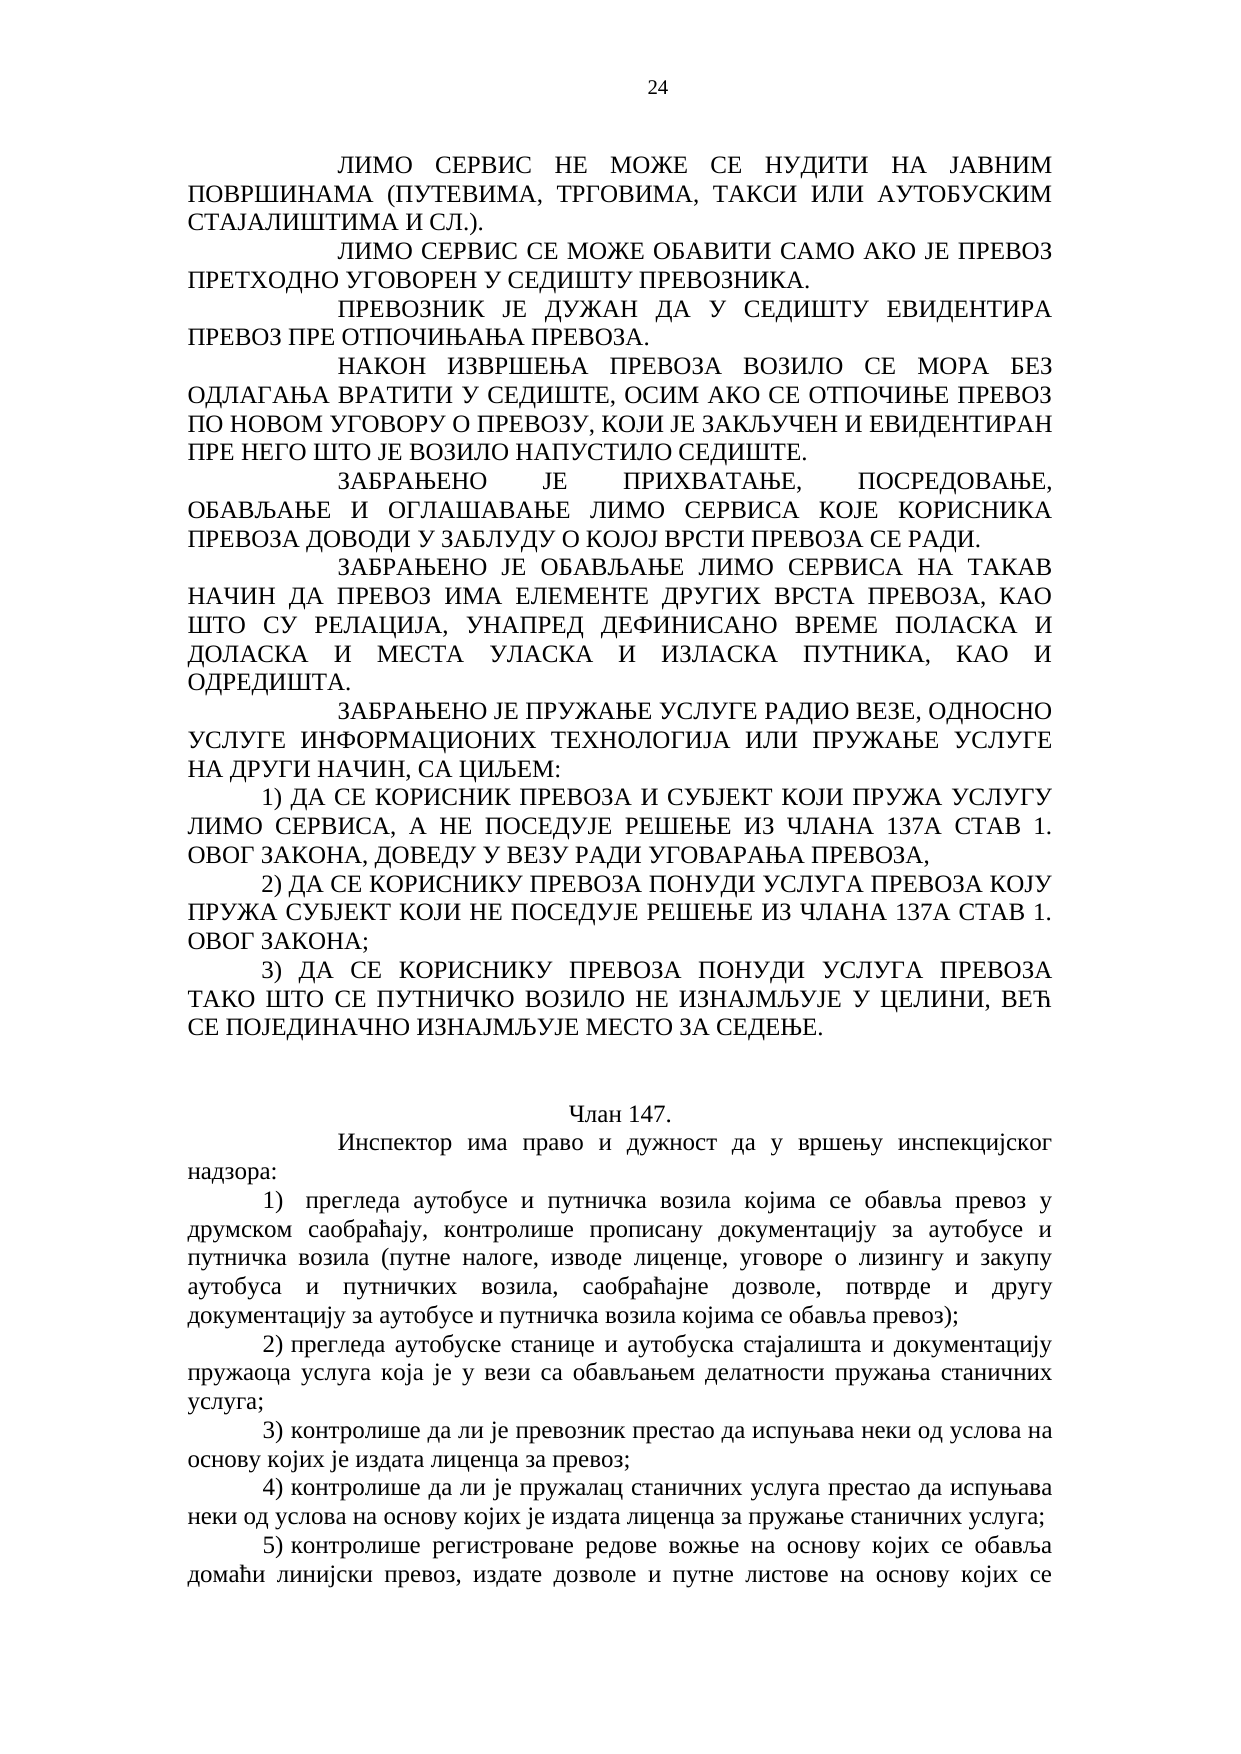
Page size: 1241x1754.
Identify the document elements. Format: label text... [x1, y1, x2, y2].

text Члан 147. [187, 1099, 1053, 1127]
text ПРЕВОЗНИК ЈЕ ДУЖАН ДА У СЕДИШТУ ЕВИДЕНТИРА ПРЕВОЗ ПРЕ ОТПОЧИЊАЊА ПРЕВОЗА. [187, 294, 1053, 351]
text Инспектор има право и дужност да у вршењу инспекцијског надзора: [187, 1127, 1053, 1185]
list контролише да ли је пружалац станичних услуга престао да испуњава неки од услова на основу којих је издата лиценца за пружање станичних услуга; [187, 1472, 1053, 1530]
text ЗАБРАЊЕНО ЈЕ ОБАВЉАЊЕ ЛИМО СЕРВИСА НА ТАКАВ НАЧИН ДА ПРЕВОЗ ИМА ЕЛЕМЕНТЕ ДРУГИХ ВРСТА ПРЕВОЗА, КАО ШТО СУ РЕЛАЦИЈА, УНАПРЕД ДЕФИНИСАНО ВРЕМЕ ПОЛАСКА И ДОЛАСКА И МЕСТА УЛАСКА И ИЗЛАСКА ПУТНИКА, КАО И ОДРЕДИШТА. [187, 552, 1053, 696]
text ЗАБРАЊЕНО ЈЕ ПРИХВАТАЊЕ, ПОСРЕДОВАЊЕ, ОБАВЉАЊЕ И ОГЛАШАВАЊЕ ЛИМО СЕРВИСА КОЈЕ КОРИСНИКА ПРЕВОЗА ДОВОДИ У ЗАБЛУДУ О КОЈОЈ ВРСТИ ПРЕВОЗА СЕ РАДИ. [187, 466, 1053, 552]
text 1) ДА СЕ КОРИСНИК ПРЕВОЗА И СУБЈЕКТ КОЈИ ПРУЖА УСЛУГУ ЛИМО СЕРВИСА, А НЕ ПОСЕДУЈЕ РЕШЕЊЕ ИЗ ЧЛАНА 137А СТАВ 1. ОВОГ ЗАКОНА, ДОВЕДУ У ВЕЗУ РАДИ УГОВАРАЊА ПРЕВОЗА, [187, 782, 1053, 869]
list прегледа аутобусе и путничка возила којима се обавља превоз у друмском саобраћају, контролише прописану документацију за аутобусе и путничка возила (путне налоге, изводе лиценце, уговоре о лизингу и закупу аутобуса и путничких возила, саобраћајне дозволе, потврде и другу документацију за аутобусе и путничка возила којима се обавља превоз); [187, 1185, 1053, 1329]
text НАКОН ИЗВРШЕЊА ПРЕВОЗА ВОЗИЛО СЕ МОРА БЕЗ ОДЛАГАЊА ВРАТИТИ У СЕДИШТЕ, ОСИМ АКО СЕ ОТПОЧИЊЕ ПРЕВОЗ ПО НОВОМ УГОВОРУ О ПРЕВОЗУ, КОЈИ ЈЕ ЗАКЉУЧЕН И ЕВИДЕНТИРАН ПРЕ НЕГО ШТО ЈЕ ВОЗИЛО НАПУСТИЛО СЕДИШТЕ. [187, 351, 1053, 466]
text 3) ДА СЕ КОРИСНИКУ ПРЕВОЗА ПОНУДИ УСЛУГА ПРЕВОЗА ТАКО ШТО СЕ ПУТНИЧКО ВОЗИЛО НЕ ИЗНАЈМЉУЈЕ У ЦЕЛИНИ, ВЕЋ СЕ ПОЈЕДИНАЧНО ИЗНАЈМЉУЈЕ МЕСТО ЗА СЕДЕЊЕ. [187, 955, 1053, 1041]
text 2) ДА СЕ КОРИСНИКУ ПРЕВОЗА ПОНУДИ УСЛУГА ПРЕВОЗА КОЈУ ПРУЖА СУБЈЕКТ КОЈИ НЕ ПОСЕДУЈЕ РЕШЕЊЕ ИЗ ЧЛАНА 137А СТАВ 1. ОВОГ ЗАКОНА; [187, 869, 1053, 955]
text ЗАБРАЊЕНО ЈЕ ПРУЖАЊЕ УСЛУГЕ РАДИО ВЕЗЕ, ОДНОСНО УСЛУГЕ ИНФОРМАЦИОНИХ ТЕХНОЛОГИЈА ИЛИ ПРУЖАЊЕ УСЛУГЕ НА ДРУГИ НАЧИН, СА ЦИЉЕМ: [187, 696, 1053, 782]
text ЛИМО СЕРВИС СЕ МОЖЕ ОБАВИТИ САМО АКО ЈЕ ПРЕВОЗ ПРЕТХОДНО УГОВОРЕН У СЕДИШТУ ПРЕВОЗНИКА. [187, 236, 1053, 294]
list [187, 1530, 1053, 1587]
list прегледа аутобуске станице и аутобуска стајалишта и документацију пружаоца услуга која је у вези са обављањем делатности пружања станичних услуга; [187, 1329, 1053, 1415]
text ЛИМО СЕРВИС НЕ МОЖЕ СЕ НУДИТИ НА ЈАВНИМ ПОВРШИНАМА (ПУТЕВИМА, ТРГОВИМА, ТАКСИ ИЛИ АУТОБУСКИМ СТАЈАЛИШТИМА И СЛ.). [187, 150, 1053, 236]
list контролише да ли је превозник престао да испуњава неки од услова на основу којих је издата лиценца за превоз; [187, 1415, 1053, 1472]
